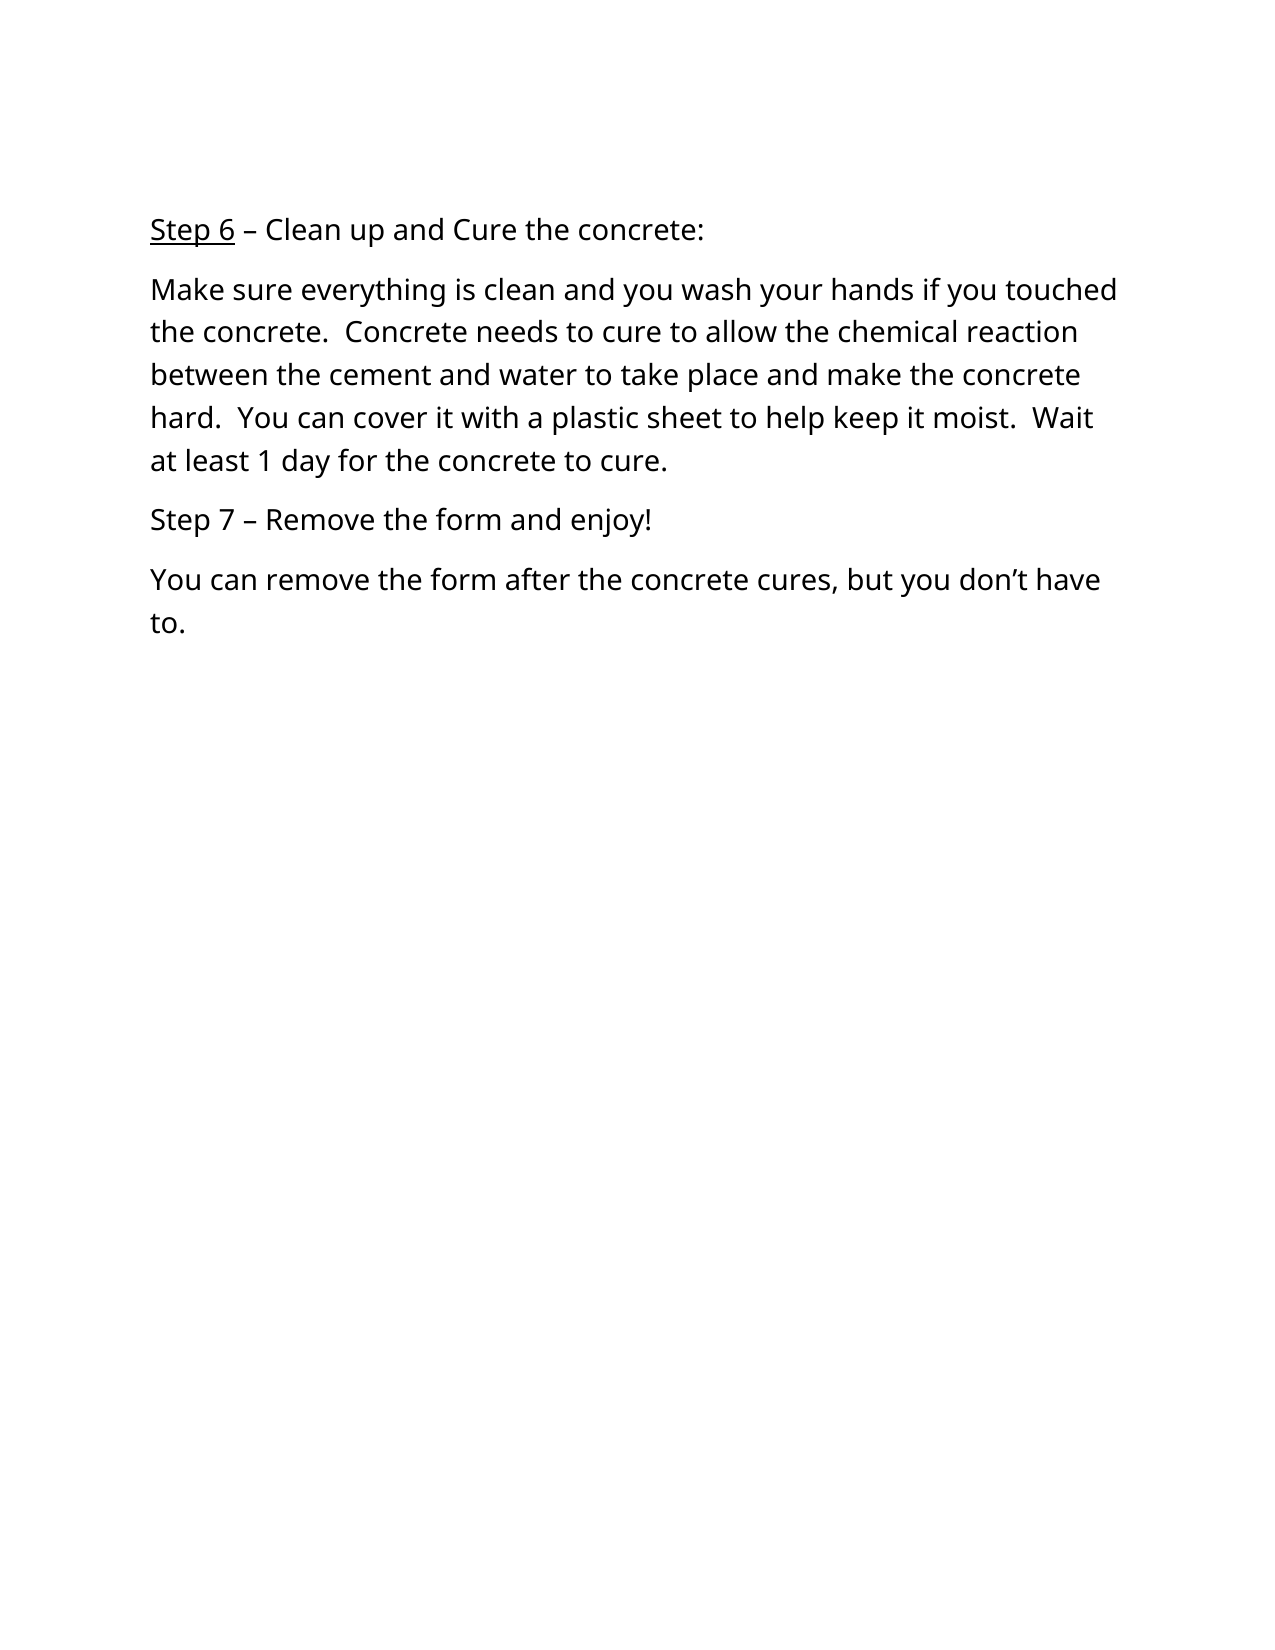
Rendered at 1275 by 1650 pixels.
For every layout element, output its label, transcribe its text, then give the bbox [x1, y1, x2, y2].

text Step 6 – Clean up and Cure the concrete: [150, 209, 1125, 249]
text Make sure everything is clean and you wash your hands if you touched the concrete. Concrete needs to cure to allow the chemical reaction between the cement and water to take place and make the concrete hard. You can cover it with a plastic sheet to help keep it moist. Wait at least 1 day for the concrete to cure. [150, 269, 1125, 480]
text You can remove the form after the concrete cures, but you don’t have to. [150, 559, 1125, 642]
text Step 7 – Remove the form and enjoy! [150, 500, 1125, 539]
